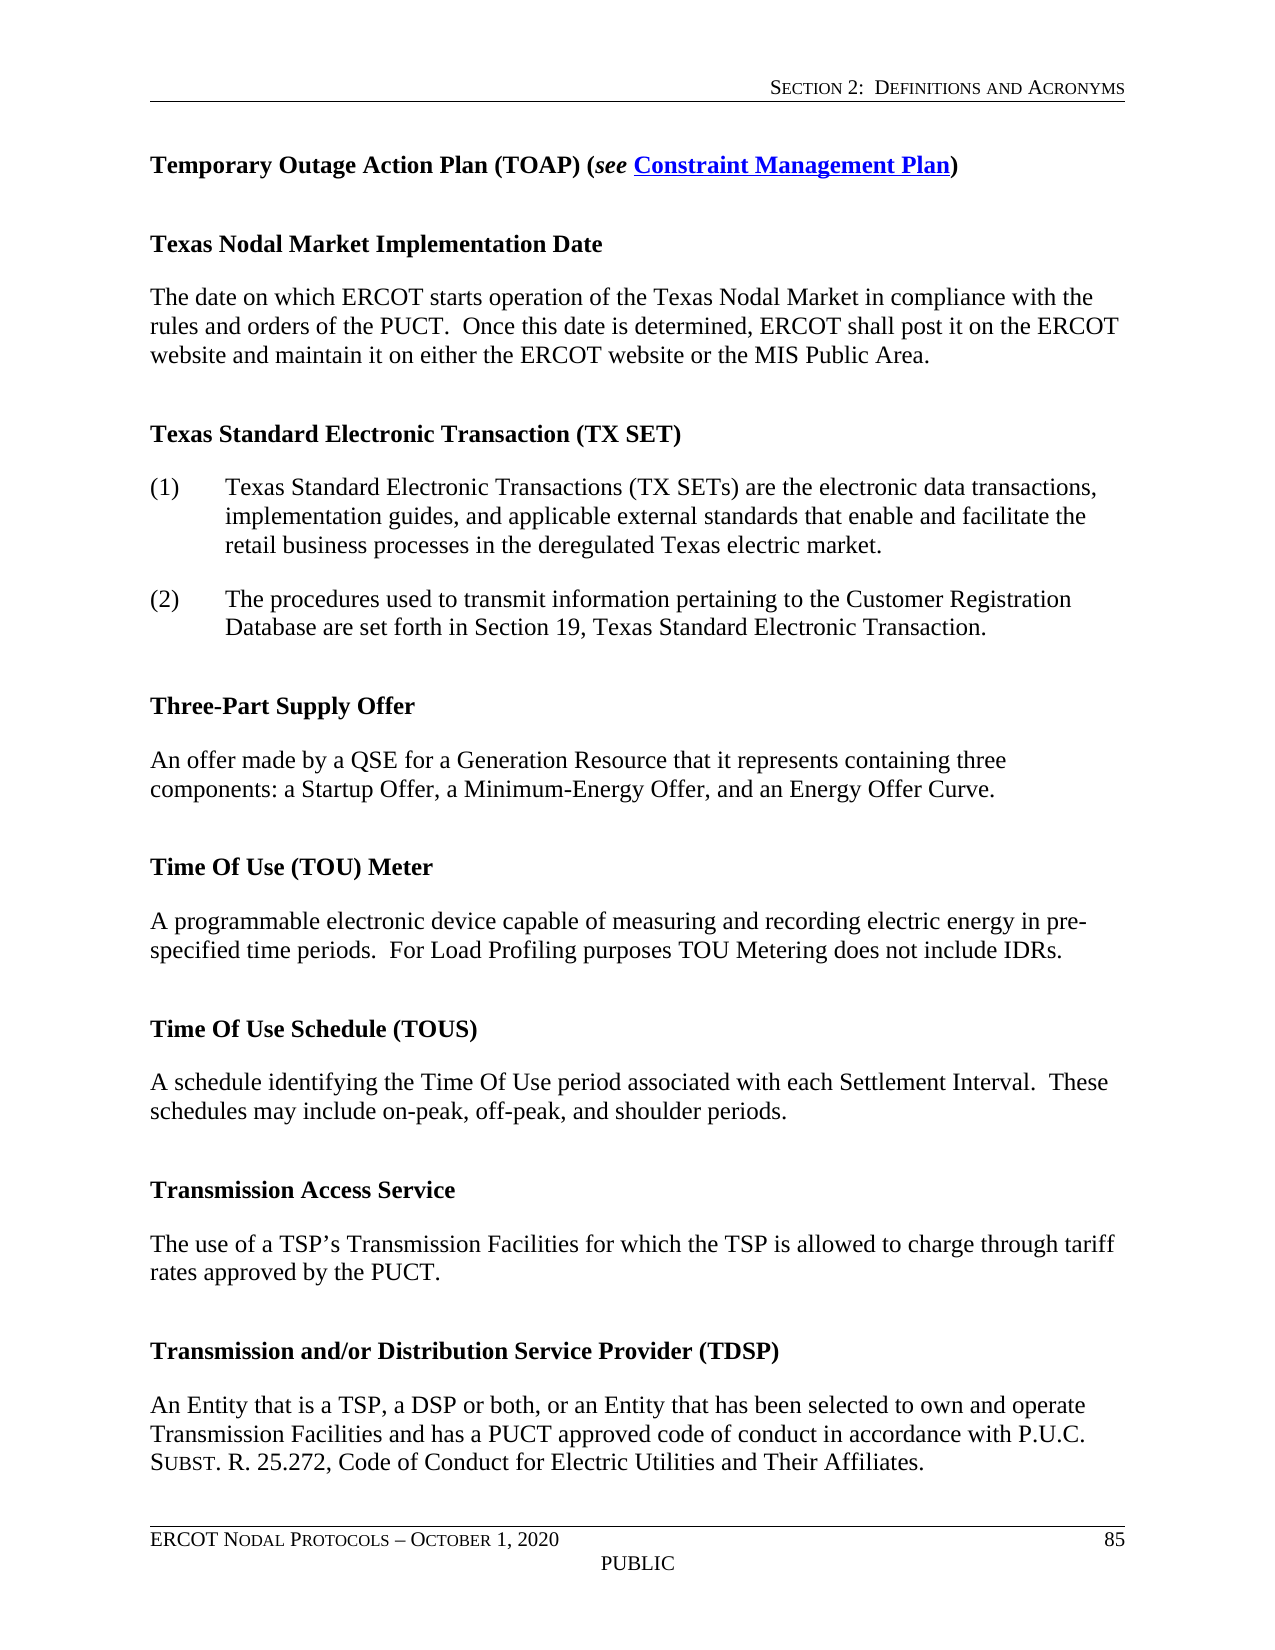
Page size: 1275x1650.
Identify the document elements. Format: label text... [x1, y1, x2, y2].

text Time Of Use (TOU) Meter [150, 852, 1125, 881]
text A programmable electronic device capable of measuring and recording electric energy in pre-specified time periods. For Load Profiling purposes TOU Metering does not include IDRs. [150, 906, 1125, 964]
text A schedule identifying the Time Of Use period associated with each Settlement Interval. These schedules may include on-peak, off-peak, and shoulder periods. [150, 1067, 1125, 1125]
text An Entity that is a TSP, a DSP or both, or an Entity that has been selected to own and operate Transmission Facilities and has a PUCT approved code of conduct in accordance with P.U.C. Subst. R. 25.272, Code of Conduct for Electric Utilities and Their Affiliates. [150, 1390, 1125, 1476]
text Temporary Outage Action Plan (TOAP) (see Constraint Management Plan) [150, 150, 1125, 179]
text The use of a TSP’s Transmission Facilities for which the TSP is allowed to charge through tariff rates approved by the PUCT. [150, 1229, 1125, 1286]
text (2) The procedures used to transmit information pertaining to the Customer Registration Database are set forth in Section 19, Texas Standard Electronic Transaction. [150, 584, 1087, 641]
text Texas Nodal Market Implementation Date [150, 229, 1125, 257]
text Texas Standard Electronic Transaction (TX SET) [150, 419, 1125, 447]
text An offer made by a QSE for a Generation Resource that it represents containing three components: a Startup Offer, a Minimum-Energy Offer, and an Energy Offer Curve. [150, 745, 1125, 802]
text Transmission Access Service [150, 1175, 1125, 1204]
text Transmission and/or Distribution Service Provider (TDSP) [150, 1336, 1125, 1365]
text The date on which ERCOT starts operation of the Texas Nodal Market in compliance with the rules and orders of the PUCT. Once this date is determined, ERCOT shall post it on the ERCOT website and maintain it on either the ERCOT website or the MIS Public Area. [150, 282, 1125, 369]
text Time Of Use Schedule (TOUS) [150, 1014, 1125, 1042]
text Three-Part Supply Offer [150, 691, 1125, 720]
text (1) Texas Standard Electronic Transactions (TX SETs) are the electronic data transactions, implementation guides, and applicable external standards that enable and facilitate the retail business processes in the deregulated Texas electric market. [150, 472, 1125, 559]
